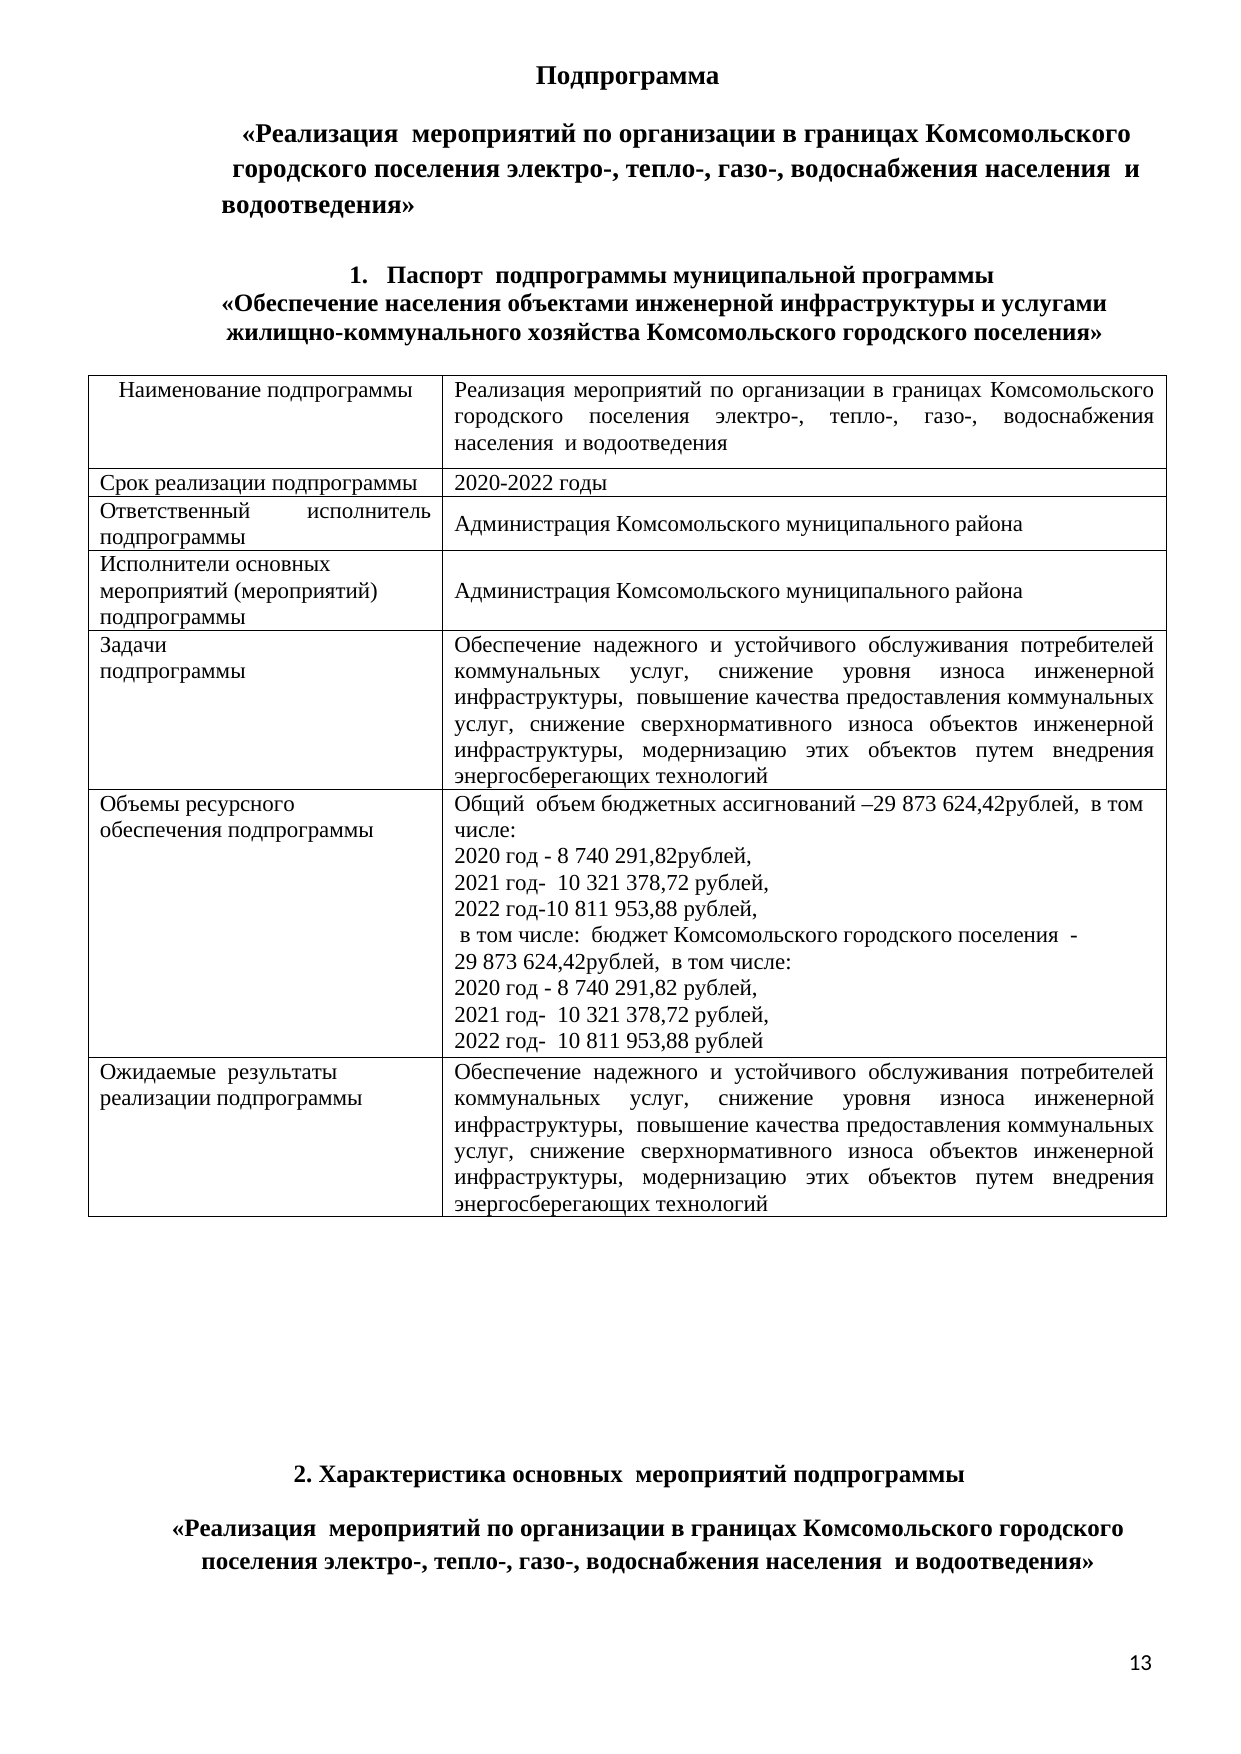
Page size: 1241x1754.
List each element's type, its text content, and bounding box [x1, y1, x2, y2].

list «Реализация мероприятий по организации в границах Комсомольского городского поселения электро-, тепло-, газо-, водоснабжения населения и водоотведения» [144, 1513, 1152, 1574]
table_header Наименование подпрограммы [89, 376, 442, 468]
table_cell Объемы ресурсного обеспечения подпрограммы [89, 790, 442, 1057]
table_cell Обеспечение надежного и устойчивого обслуживания потребителей коммунальных услуг, снижение уровня износа инженерной инфраструктуры, повышение качества предоставления коммунальных услуг, снижение сверхнормативного износа объектов инженерной инфраструктуры, модернизацию этих объектов путем внедрения энергосберегающих технологий [443, 1058, 1166, 1216]
table_header Реализация мероприятий по организации в границах Комсомольского городского поселения электро-, тепло-, газо-, водоснабжения населения и водоотведения [443, 376, 1166, 468]
table_cell Ответственный исполнитель подпрограммы [89, 497, 442, 549]
table_cell Администрация Комсомольского муниципального района [443, 551, 1166, 629]
table_cell Срок реализации подпрограммы [89, 469, 442, 496]
list Паспорт подпрограммы муниципальной программы [192, 260, 1152, 288]
text Подпрограмма [103, 59, 1152, 90]
table_cell Общий объем бюджетных ассигнований –29 873 624,42рублей, в том числе: 2020 год - 8 740 291,82рублей, 2021 год- 10 321 378,72 рублей, 2022 год-10 811 953,88 рублей, в том числе: бюджет Комсомольского городского поселения - 29 873 624,42рублей, в том числе: 2020 год - 8 740 291,82 рублей, 2021 год- 10 321 378,72 рублей, 2022 год- 10 811 953,88 рублей [443, 790, 1166, 1057]
table_cell Администрация Комсомольского муниципального района [443, 497, 1166, 549]
table_cell Обеспечение надежного и устойчивого обслуживания потребителей коммунальных услуг, снижение уровня износа инженерной инфраструктуры, повышение качества предоставления коммунальных услуг, снижение сверхнормативного износа объектов инженерной инфраструктуры, модернизацию этих объектов путем внедрения энергосберегающих технологий [443, 631, 1166, 789]
table_cell Задачи подпрограммы [89, 631, 442, 789]
list водоотведения» [221, 188, 1152, 219]
list «Реализация мероприятий по организации в границах Комсомольского городского поселения электро-, тепло-, газо-, водоснабжения населения и [221, 117, 1152, 184]
text 2. Характеристика основных мероприятий подпрограммы [107, 1459, 1152, 1488]
table_cell Ожидаемые результаты реализации подпрограммы [89, 1058, 442, 1216]
list «Обеспечение населения объектами инженерной инфраструктуры и услугами жилищно-коммунального хозяйства Комсомольского городского поселения» [177, 288, 1152, 346]
table_cell Исполнители основных мероприятий (мероприятий) подпрограммы [89, 551, 442, 629]
table_cell 2020-2022 годы [443, 469, 1166, 496]
